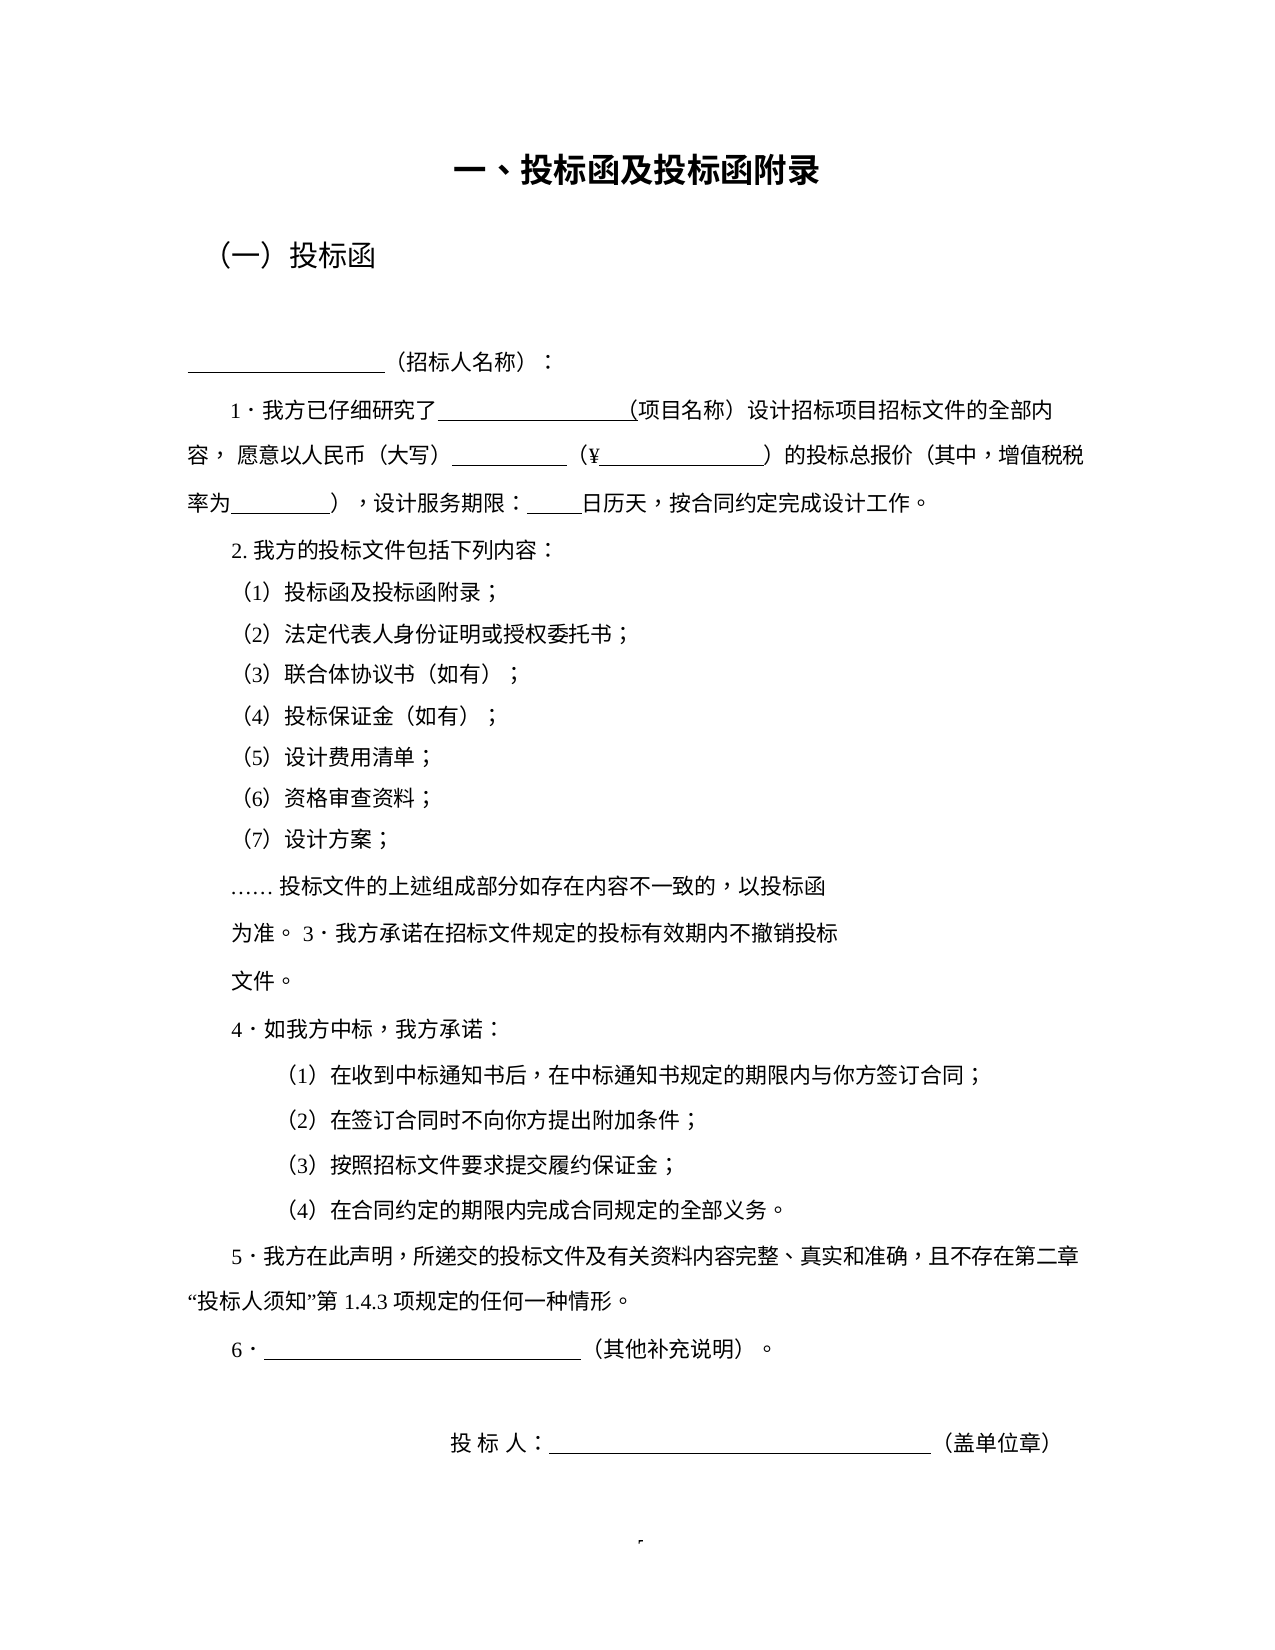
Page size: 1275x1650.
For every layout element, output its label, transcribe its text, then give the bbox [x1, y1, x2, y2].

text （招标人名称）： [187, 347, 1089, 377]
text （4）在合同约定的期限内完成合同规定的全部义务。 [275, 1196, 1089, 1225]
text （5）设计费用清单； [230, 742, 1089, 772]
text （1）投标函及投标函附录； [230, 577, 1089, 607]
text （3）按照招标文件要求提交履约保证金； [275, 1150, 1089, 1180]
text （2）法定代表人身份证明或授权委托书； [230, 618, 1089, 648]
text （3）联合体协议书（如有）； [230, 659, 1089, 689]
text （6）资格审查资料； [230, 783, 1089, 813]
text （4）投标保证金（如有）； [230, 701, 1089, 731]
text 2. 我方的投标文件包括下列内容： [231, 536, 1089, 565]
text 投 标 人： （盖单位章） [450, 1428, 1089, 1457]
text 1．我方已仔细研究了 （项目名称）设计招标项目招标文件的全部内容， 愿意以人民币（大写） （¥ ）的投标总报价（其中，增值税税 [187, 395, 1088, 469]
text 率为 ），设计服务期限： 日历天，按合同约定完成设计工作。 [187, 488, 1089, 518]
subtitle 一、投标函及投标函附录 [453, 146, 1089, 192]
text 5．我方在此声明，所递交的投标文件及有关资料内容完整、真实和准确，且不存在第二章 “投标人须知”第 1.4.3 项规定的任何一种情形。 [187, 1241, 1089, 1316]
subtitle （一）投标函 [202, 235, 1089, 275]
text 6． （其他补充说明）。 [231, 1334, 1089, 1364]
text …… 投标文件的上述组成部分如存在内容不一致的，以投标函为准。 3．我方承诺在招标文件规定的投标有效期内不撤销投标文件。 [230, 871, 846, 996]
text （1）在收到中标通知书后，在中标通知书规定的期限内与你方签订合同； [275, 1059, 1089, 1089]
text （2）在签订合同时不向你方提出附加条件； [275, 1105, 1089, 1135]
text 4．如我方中标，我方承诺： [231, 1014, 1089, 1044]
text （7）设计方案； [230, 824, 1089, 854]
